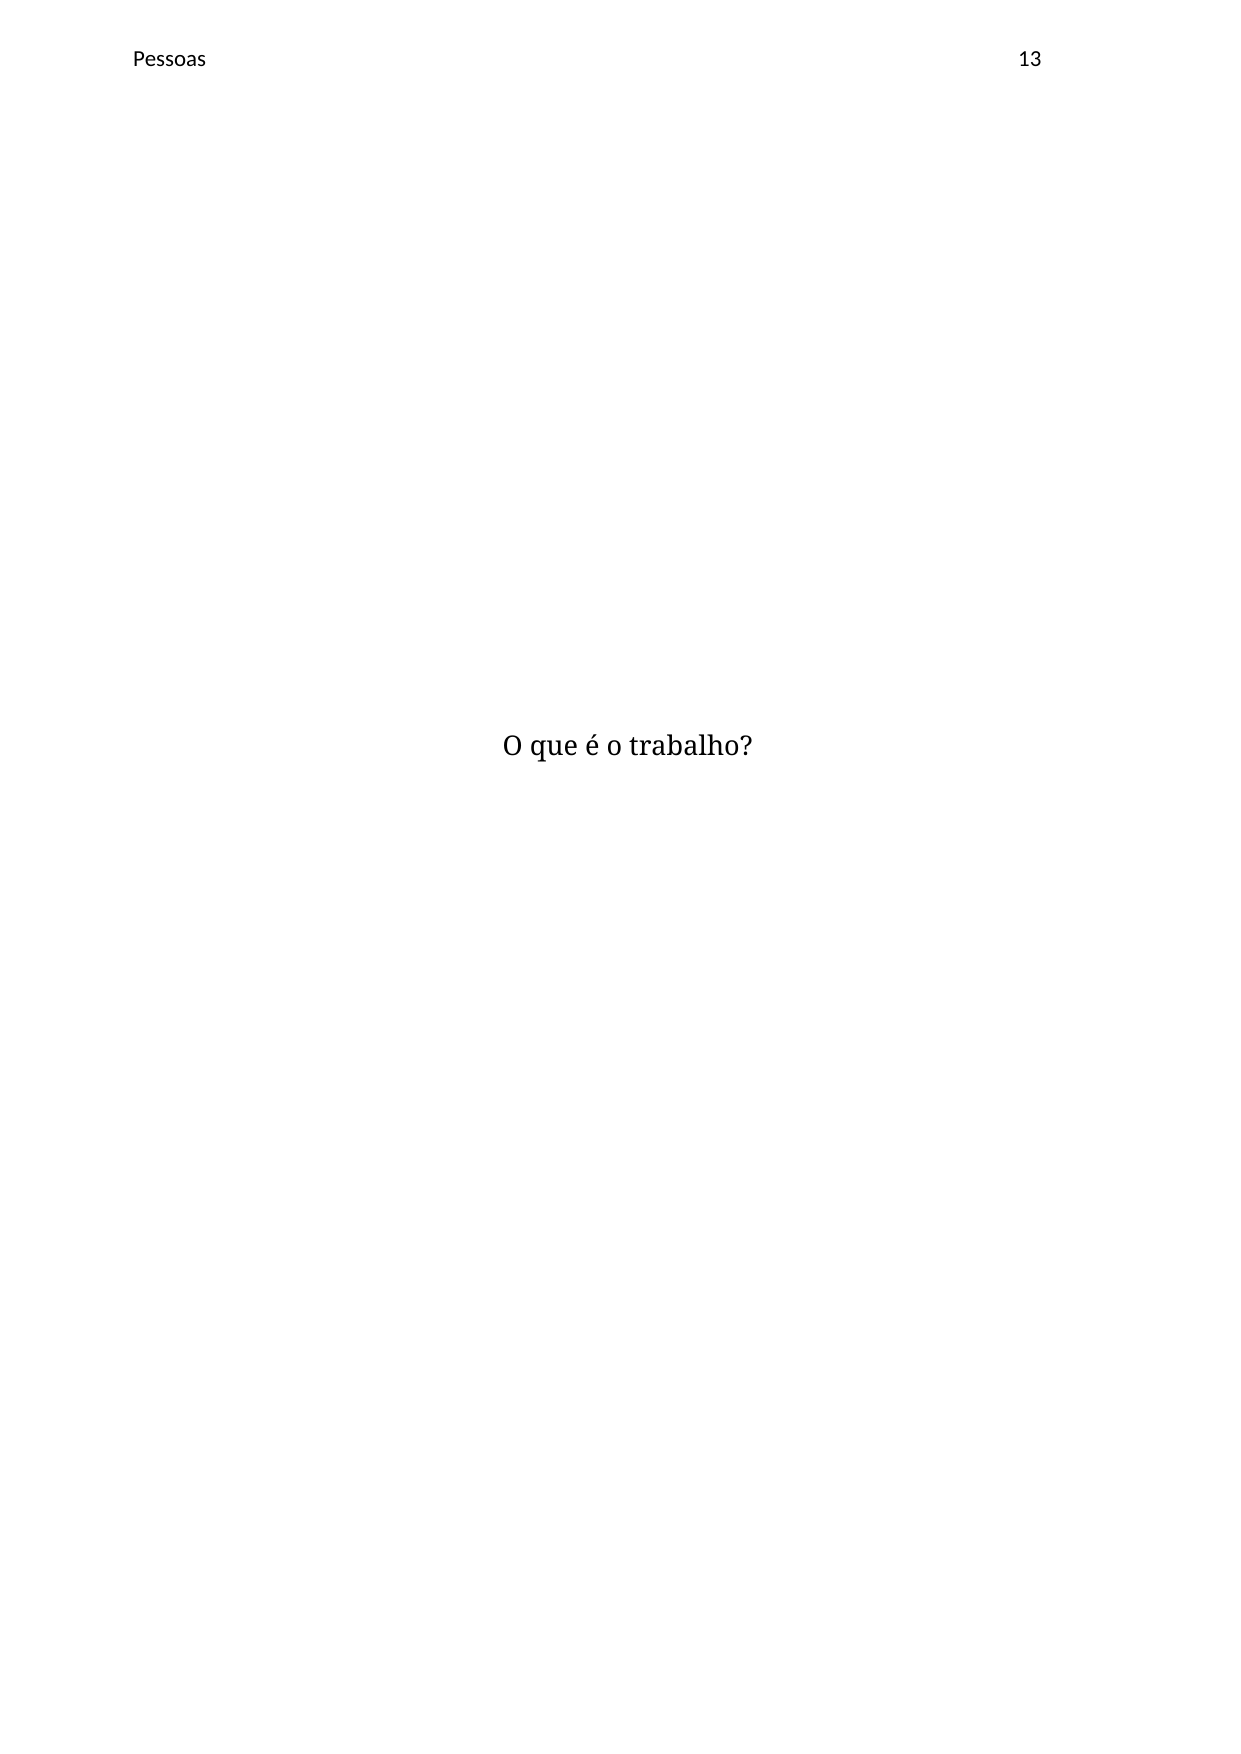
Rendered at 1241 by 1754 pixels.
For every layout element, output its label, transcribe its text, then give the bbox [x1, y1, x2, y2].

list O que é o trabalho? [133, 727, 1122, 763]
